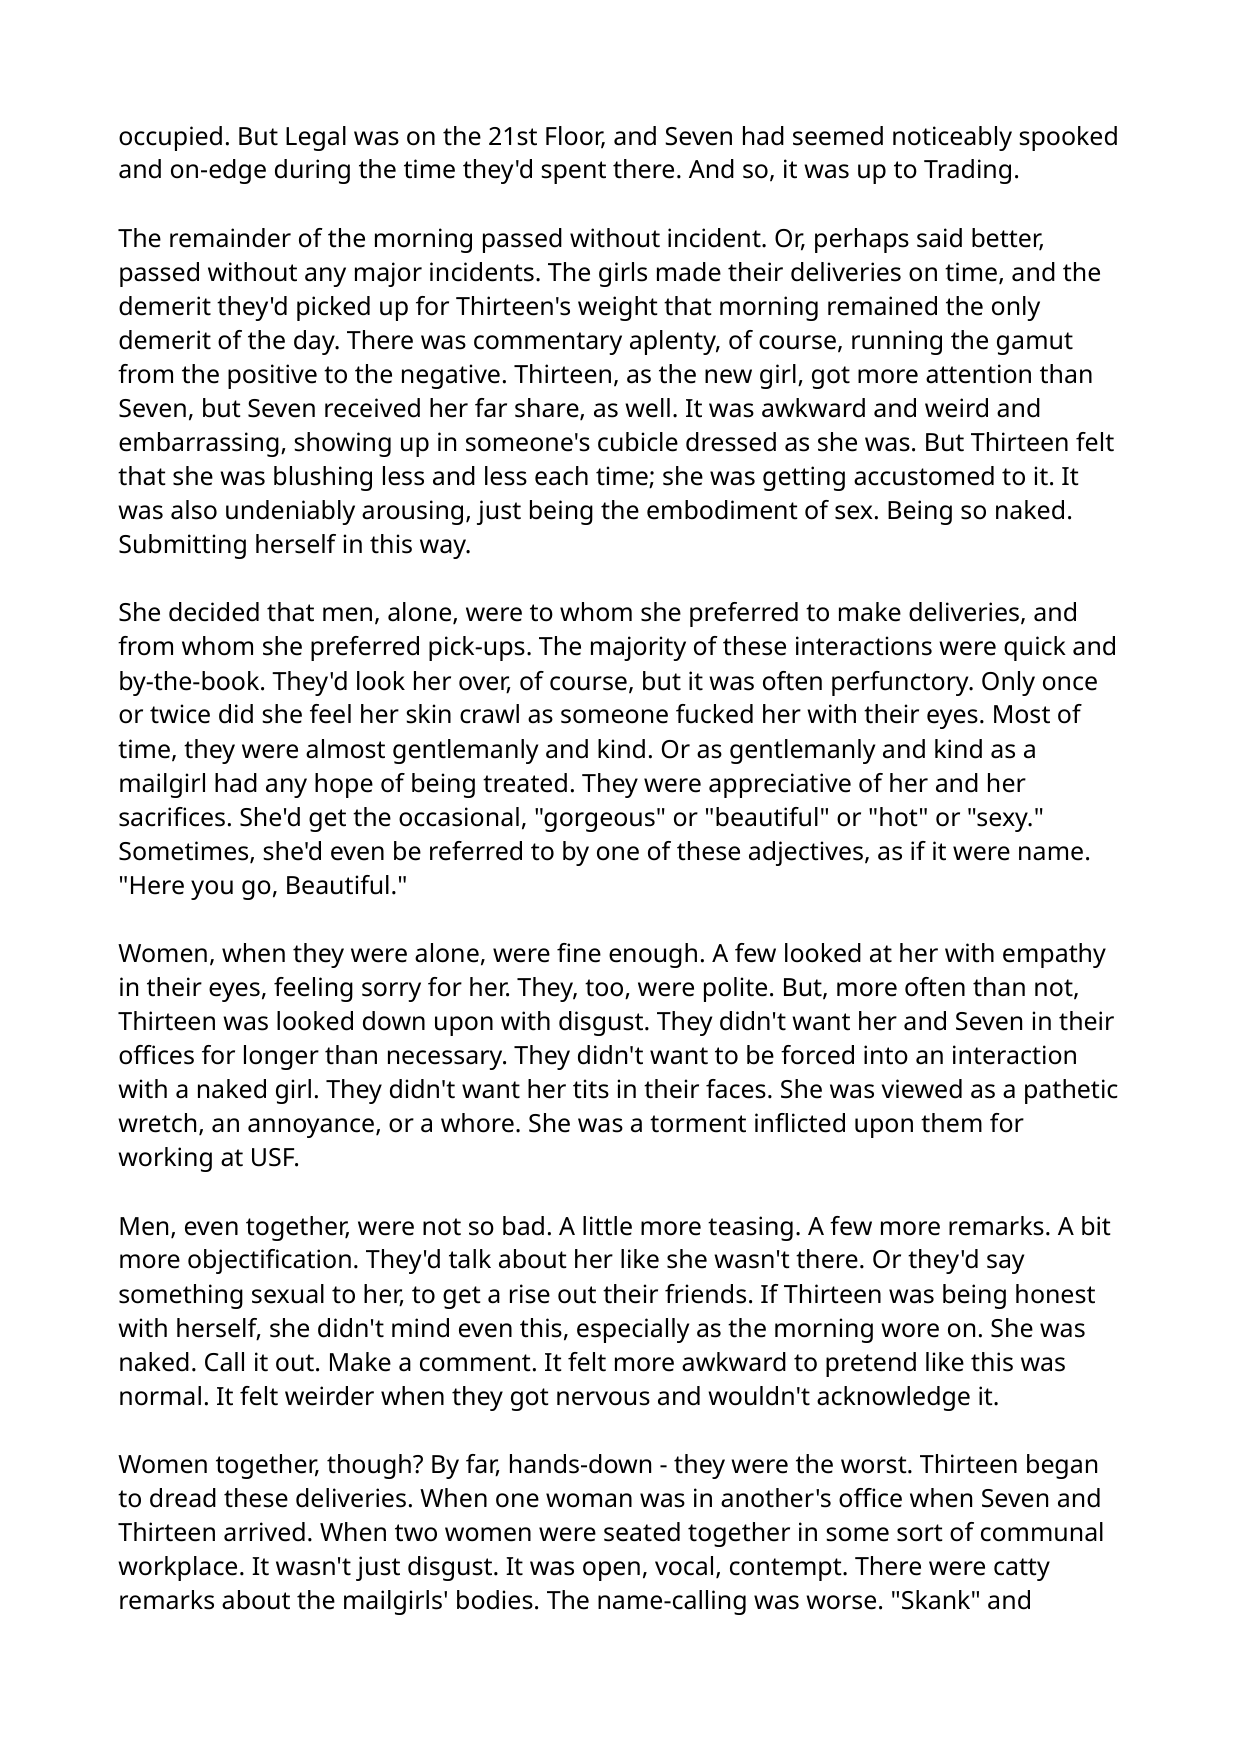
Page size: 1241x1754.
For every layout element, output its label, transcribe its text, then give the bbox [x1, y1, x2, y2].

text She decided that men, alone, were to whom she preferred to make deliveries, and from whom she preferred pick-ups. The majority of these interactions were quick and by-the-book. They'd look her over, of course, but it was often perfunctory. Only once or twice did she feel her skin crawl as someone fucked her with their eyes. Most of time, they were almost gentlemanly and kind. Or as gentlemanly and kind as a mailgirl had any hope of being treated. They were appreciative of her and her sacrifices. She'd get the occasional, "gorgeous" or "beautiful" or "hot" or "sexy." Sometimes, she'd even be referred to by one of these adjectives, as if it were name. "Here you go, Beautiful." [118, 595, 1122, 902]
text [118, 1447, 1122, 1617]
text The remainder of the morning passed without incident. Or, perhaps said better, passed without any major incidents. The girls made their deliveries on time, and the demerit they'd picked up for Thirteen's weight that morning remained the only demerit of the day. There was commentary aplenty, of course, running the gamut from the positive to the negative. Thirteen, as the new girl, got more attention than Seven, but Seven received her far share, as well. It was awkward and weird and embarrassing, showing up in someone's cubicle dressed as she was. But Thirteen felt that she was blushing less and less each time; she was getting accustomed to it. It was also undeniably arousing, just being the embodiment of sex. Being so naked. Submitting herself in this way. [118, 220, 1122, 561]
text Women, when they were alone, were fine enough. A few looked at her with empathy in their eyes, feeling sorry for her. They, too, were polite. But, more often than not, Thirteen was looked down upon with disgust. They didn't want her and Seven in their offices for longer than necessary. They didn't want to be forced into an interaction with a naked girl. They didn't want her tits in their faces. She was viewed as a pathetic wretch, an annoyance, or a whore. She was a torment inflicted upon them for working at USF. [118, 936, 1122, 1174]
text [118, 118, 1122, 186]
text Men, even together, were not so bad. A little more teasing. A few more remarks. A bit more objectification. They'd talk about her like she wasn't there. Or they'd say something sexual to her, to get a rise out their friends. If Thirteen was being honest with herself, she didn't mind even this, especially as the morning wore on. She was naked. Call it out. Make a comment. It felt more awkward to pretend like this was normal. It felt weirder when they got nervous and wouldn't acknowledge it. [118, 1208, 1122, 1412]
